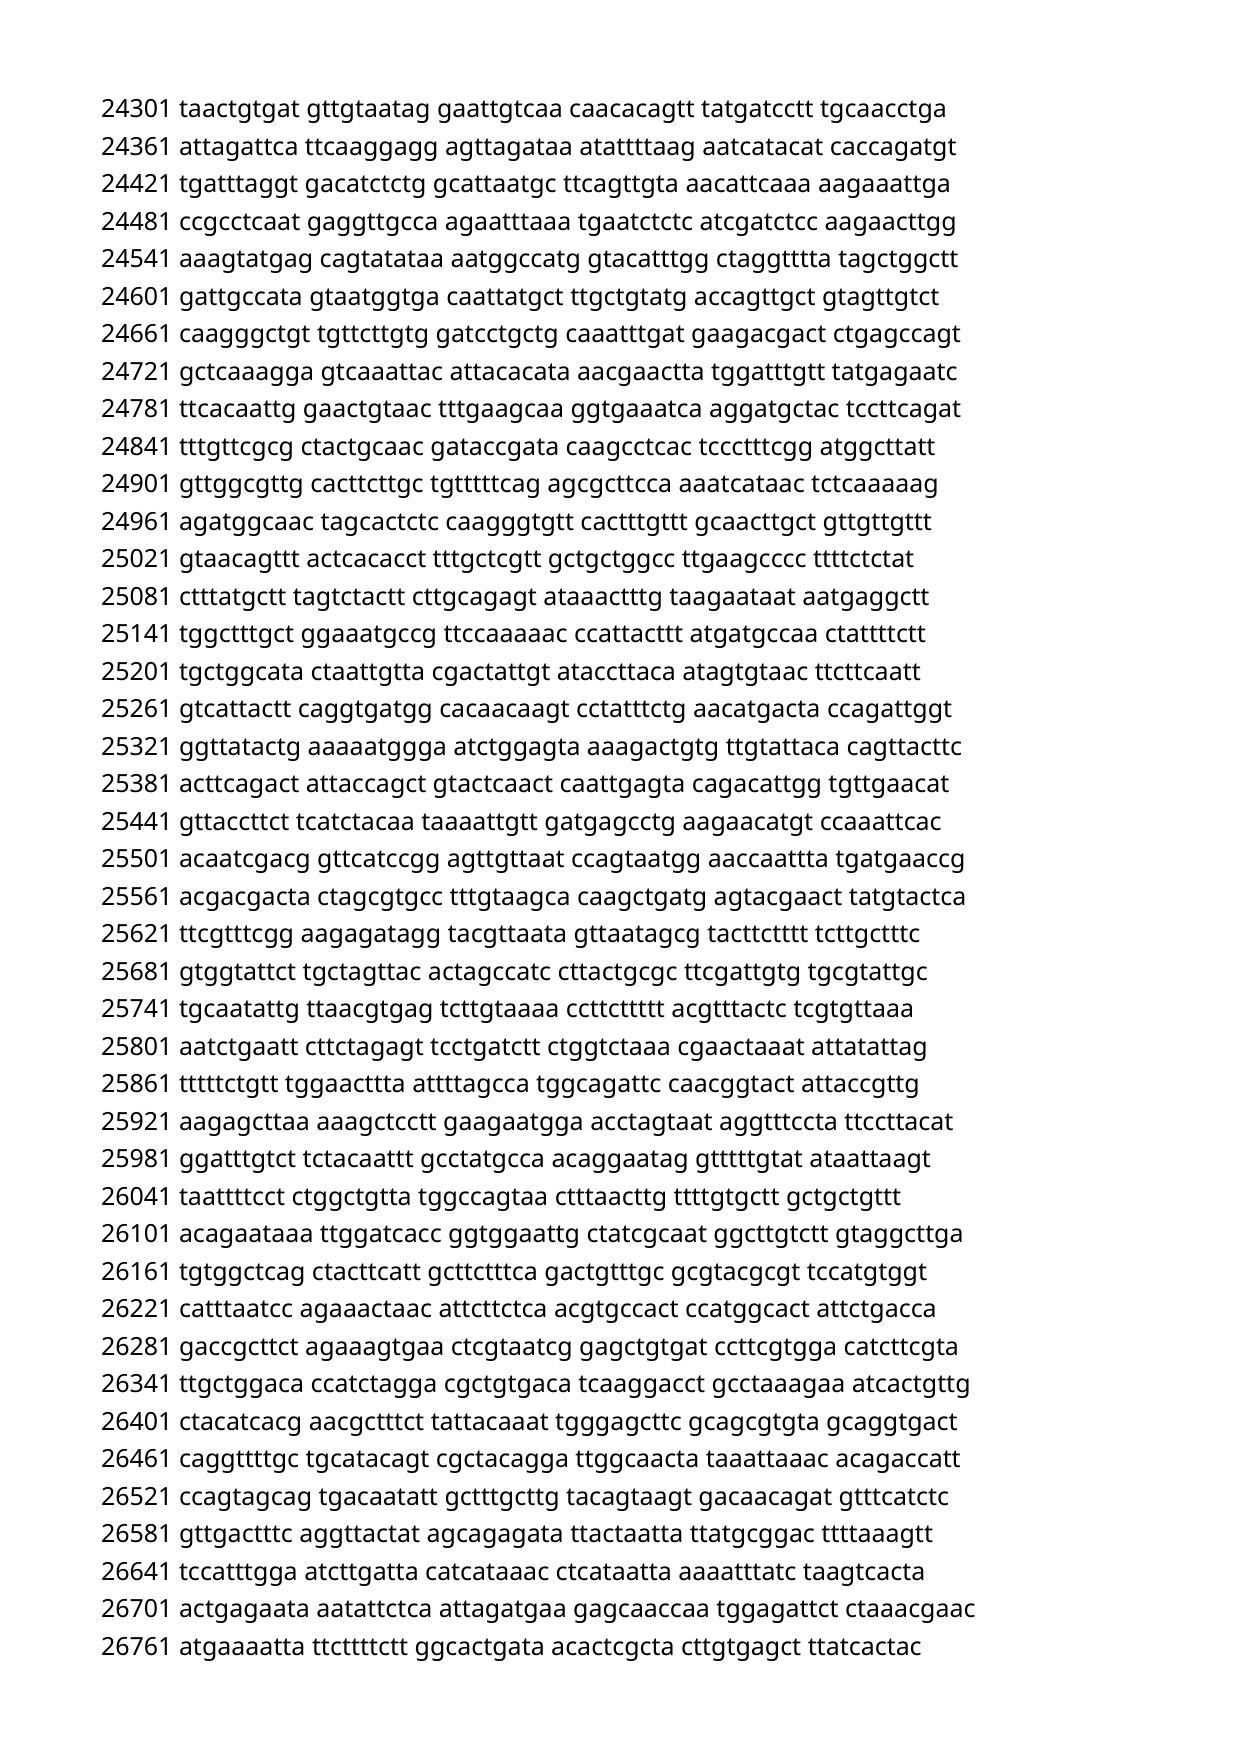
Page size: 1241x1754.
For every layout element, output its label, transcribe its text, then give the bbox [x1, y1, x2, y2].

text 24901 gttggcgttg cacttcttgc tgtttttcag agcgcttcca aaatcataac tctcaaaaag [75, 464, 1165, 502]
text 26701 actgagaata aatattctca attagatgaa gagcaaccaa tggagattct ctaaacgaac [75, 1589, 1165, 1627]
text 24481 ccgcctcaat gaggttgcca agaatttaaa tgaatctctc atcgatctcc aagaacttgg [75, 202, 1165, 239]
text 25621 ttcgtttcgg aagagatagg tacgttaata gttaatagcg tacttctttt tcttgctttc [75, 914, 1165, 952]
text 24841 tttgttcgcg ctactgcaac gataccgata caagcctcac tccctttcgg atggcttatt [75, 427, 1165, 464]
text 26281 gaccgcttct agaaagtgaa ctcgtaatcg gagctgtgat ccttcgtgga catcttcgta [75, 1327, 1165, 1364]
text 25741 tgcaatattg ttaacgtgag tcttgtaaaa ccttcttttt acgtttactc tcgtgttaaa [75, 989, 1165, 1027]
text 25261 gtcattactt caggtgatgg cacaacaagt cctatttctg aacatgacta ccagattggt [75, 689, 1165, 727]
text 26221 catttaatcc agaaactaac attcttctca acgtgccact ccatggcact attctgacca [75, 1289, 1165, 1327]
text 25501 acaatcgacg gttcatccgg agttgttaat ccagtaatgg aaccaattta tgatgaaccg [75, 839, 1165, 877]
text 26521 ccagtagcag tgacaatatt gctttgcttg tacagtaagt gacaacagat gtttcatctc [75, 1477, 1165, 1514]
text 26161 tgtggctcag ctacttcatt gcttctttca gactgtttgc gcgtacgcgt tccatgtggt [75, 1252, 1165, 1289]
text 25141 tggctttgct ggaaatgccg ttccaaaaac ccattacttt atgatgccaa ctattttctt [75, 614, 1165, 652]
text 25321 ggttatactg aaaaatggga atctggagta aaagactgtg ttgtattaca cagttacttc [75, 727, 1165, 764]
text 24361 attagattca ttcaaggagg agttagataa atattttaag aatcatacat caccagatgt [75, 127, 1165, 164]
text 25201 tgctggcata ctaattgtta cgactattgt ataccttaca atagtgtaac ttcttcaatt [75, 652, 1165, 689]
text 25381 acttcagact attaccagct gtactcaact caattgagta cagacattgg tgttgaacat [75, 764, 1165, 802]
text 24601 gattgccata gtaatggtga caattatgct ttgctgtatg accagttgct gtagttgtct [75, 277, 1165, 314]
text 24421 tgatttaggt gacatctctg gcattaatgc ttcagttgta aacattcaaa aagaaattga [75, 164, 1165, 202]
text 26041 taattttcct ctggctgtta tggccagtaa ctttaacttg ttttgtgctt gctgctgttt [75, 1177, 1165, 1214]
text 25021 gtaacagttt actcacacct tttgctcgtt gctgctggcc ttgaagcccc ttttctctat [75, 539, 1165, 577]
text 26581 gttgactttc aggttactat agcagagata ttactaatta ttatgcggac ttttaaagtt [75, 1514, 1165, 1552]
text 26641 tccatttgga atcttgatta catcataaac ctcataatta aaaatttatc taagtcacta [75, 1552, 1165, 1589]
text 25981 ggatttgtct tctacaattt gcctatgcca acaggaatag gtttttgtat ataattaagt [75, 1139, 1165, 1177]
text 25081 ctttatgctt tagtctactt cttgcagagt ataaactttg taagaataat aatgaggctt [75, 577, 1165, 614]
text 25681 gtggtattct tgctagttac actagccatc cttactgcgc ttcgattgtg tgcgtattgc [75, 952, 1165, 989]
text 26461 caggttttgc tgcatacagt cgctacagga ttggcaacta taaattaaac acagaccatt [75, 1439, 1165, 1477]
text 24541 aaagtatgag cagtatataa aatggccatg gtacatttgg ctaggtttta tagctggctt [75, 239, 1165, 277]
text 25861 tttttctgtt tggaacttta attttagcca tggcagattc caacggtact attaccgttg [75, 1064, 1165, 1102]
text 24721 gctcaaagga gtcaaattac attacacata aacgaactta tggatttgtt tatgagaatc [75, 352, 1165, 389]
text 25921 aagagcttaa aaagctcctt gaagaatgga acctagtaat aggtttccta ttccttacat [75, 1102, 1165, 1139]
text 24301 taactgtgat gttgtaatag gaattgtcaa caacacagtt tatgatcctt tgcaacctga [75, 89, 1165, 127]
text 24661 caagggctgt tgttcttgtg gatcctgctg caaatttgat gaagacgact ctgagccagt [75, 314, 1165, 352]
text 24781 ttcacaattg gaactgtaac tttgaagcaa ggtgaaatca aggatgctac tccttcagat [75, 389, 1165, 427]
text 26341 ttgctggaca ccatctagga cgctgtgaca tcaaggacct gcctaaagaa atcactgttg [75, 1364, 1165, 1402]
text 25801 aatctgaatt cttctagagt tcctgatctt ctggtctaaa cgaactaaat attatattag [75, 1027, 1165, 1064]
text 25561 acgacgacta ctagcgtgcc tttgtaagca caagctgatg agtacgaact tatgtactca [75, 877, 1165, 914]
text 26761 atgaaaatta ttcttttctt ggcactgata acactcgcta cttgtgagct ttatcactac [75, 1627, 1165, 1664]
text 24961 agatggcaac tagcactctc caagggtgtt cactttgttt gcaacttgct gttgttgttt [75, 502, 1165, 539]
text 26401 ctacatcacg aacgctttct tattacaaat tgggagcttc gcagcgtgta gcaggtgact [75, 1402, 1165, 1439]
text 26101 acagaataaa ttggatcacc ggtggaattg ctatcgcaat ggcttgtctt gtaggcttga [75, 1214, 1165, 1252]
text 25441 gttaccttct tcatctacaa taaaattgtt gatgagcctg aagaacatgt ccaaattcac [75, 802, 1165, 839]
